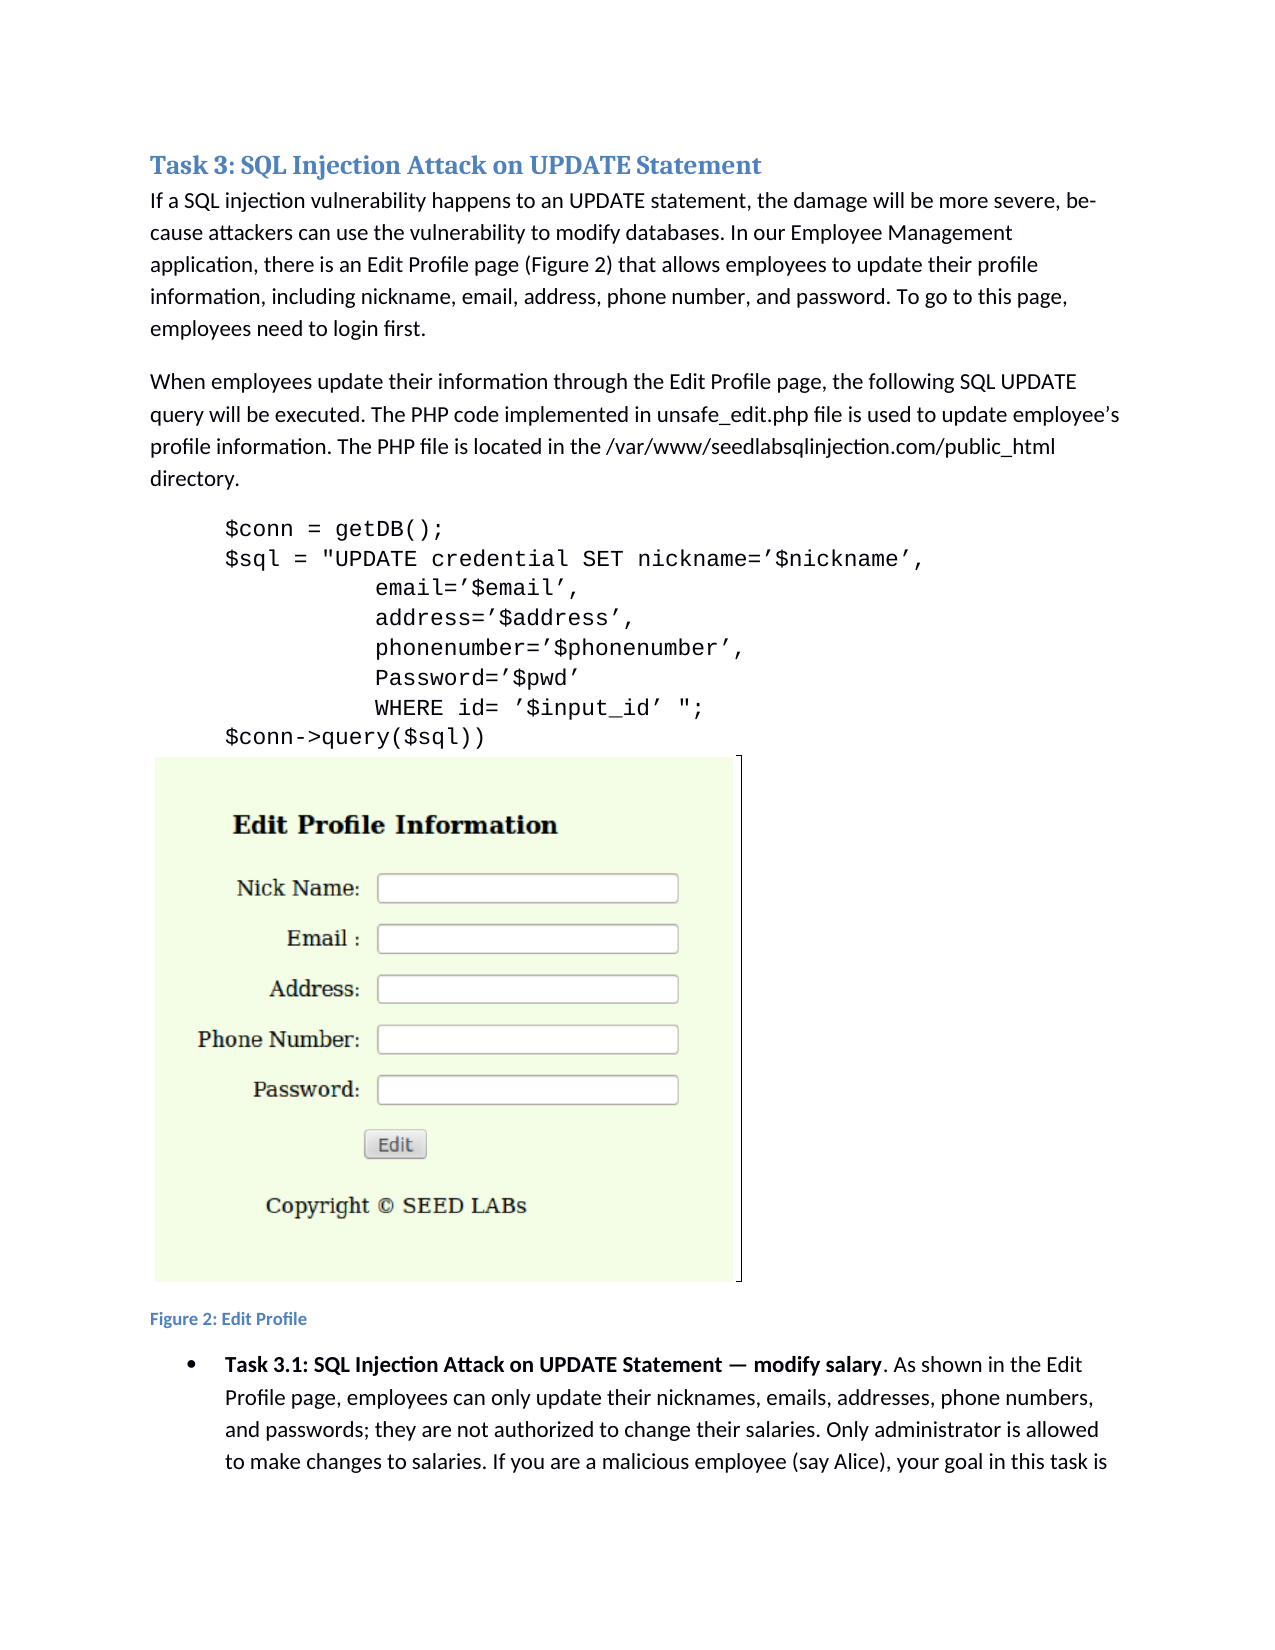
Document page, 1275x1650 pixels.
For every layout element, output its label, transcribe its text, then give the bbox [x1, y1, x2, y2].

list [187, 1350, 1125, 1475]
text WHERE id= ’$input_id’ "; [300, 696, 1125, 722]
subtitle Task 3: SQL Injection Attack on UPDATE Statement [150, 150, 1125, 181]
text Figure 2: Edit Profile [150, 1307, 1125, 1329]
text $conn->query($sql)) [225, 726, 1125, 752]
text $sql = "UPDATE credential SET nickname=’$nickname’, [225, 547, 1125, 573]
text address=’$address’, [300, 606, 1125, 632]
text phonenumber=’$phonenumber’, [300, 636, 1125, 662]
text email=’$email’, [300, 577, 1125, 603]
text Password=’$pwd’ [300, 666, 1125, 692]
picture [150, 755, 736, 1282]
text $conn = getDB(); [225, 517, 1125, 543]
text If a SQL injection vulnerability happens to an UPDATE statement, the damage will be more severe, be-cause attackers can use the vulnerability to modify databases. In our Employee Management application, there is an Edit Profile page (Figure 2) that allows employees to update their profile information, including nickname, email, address, phone number, and password. To go to this page, employees need to login first. [150, 186, 1125, 342]
text When employees update their information through the Edit Profile page, the following SQL UPDATE query will be executed. The PHP code implemented in unsafe_edit.php file is used to update employee’s profile information. The PHP file is located in the /var/www/seedlabsqlinjection.com/public_html directory. [150, 367, 1125, 492]
